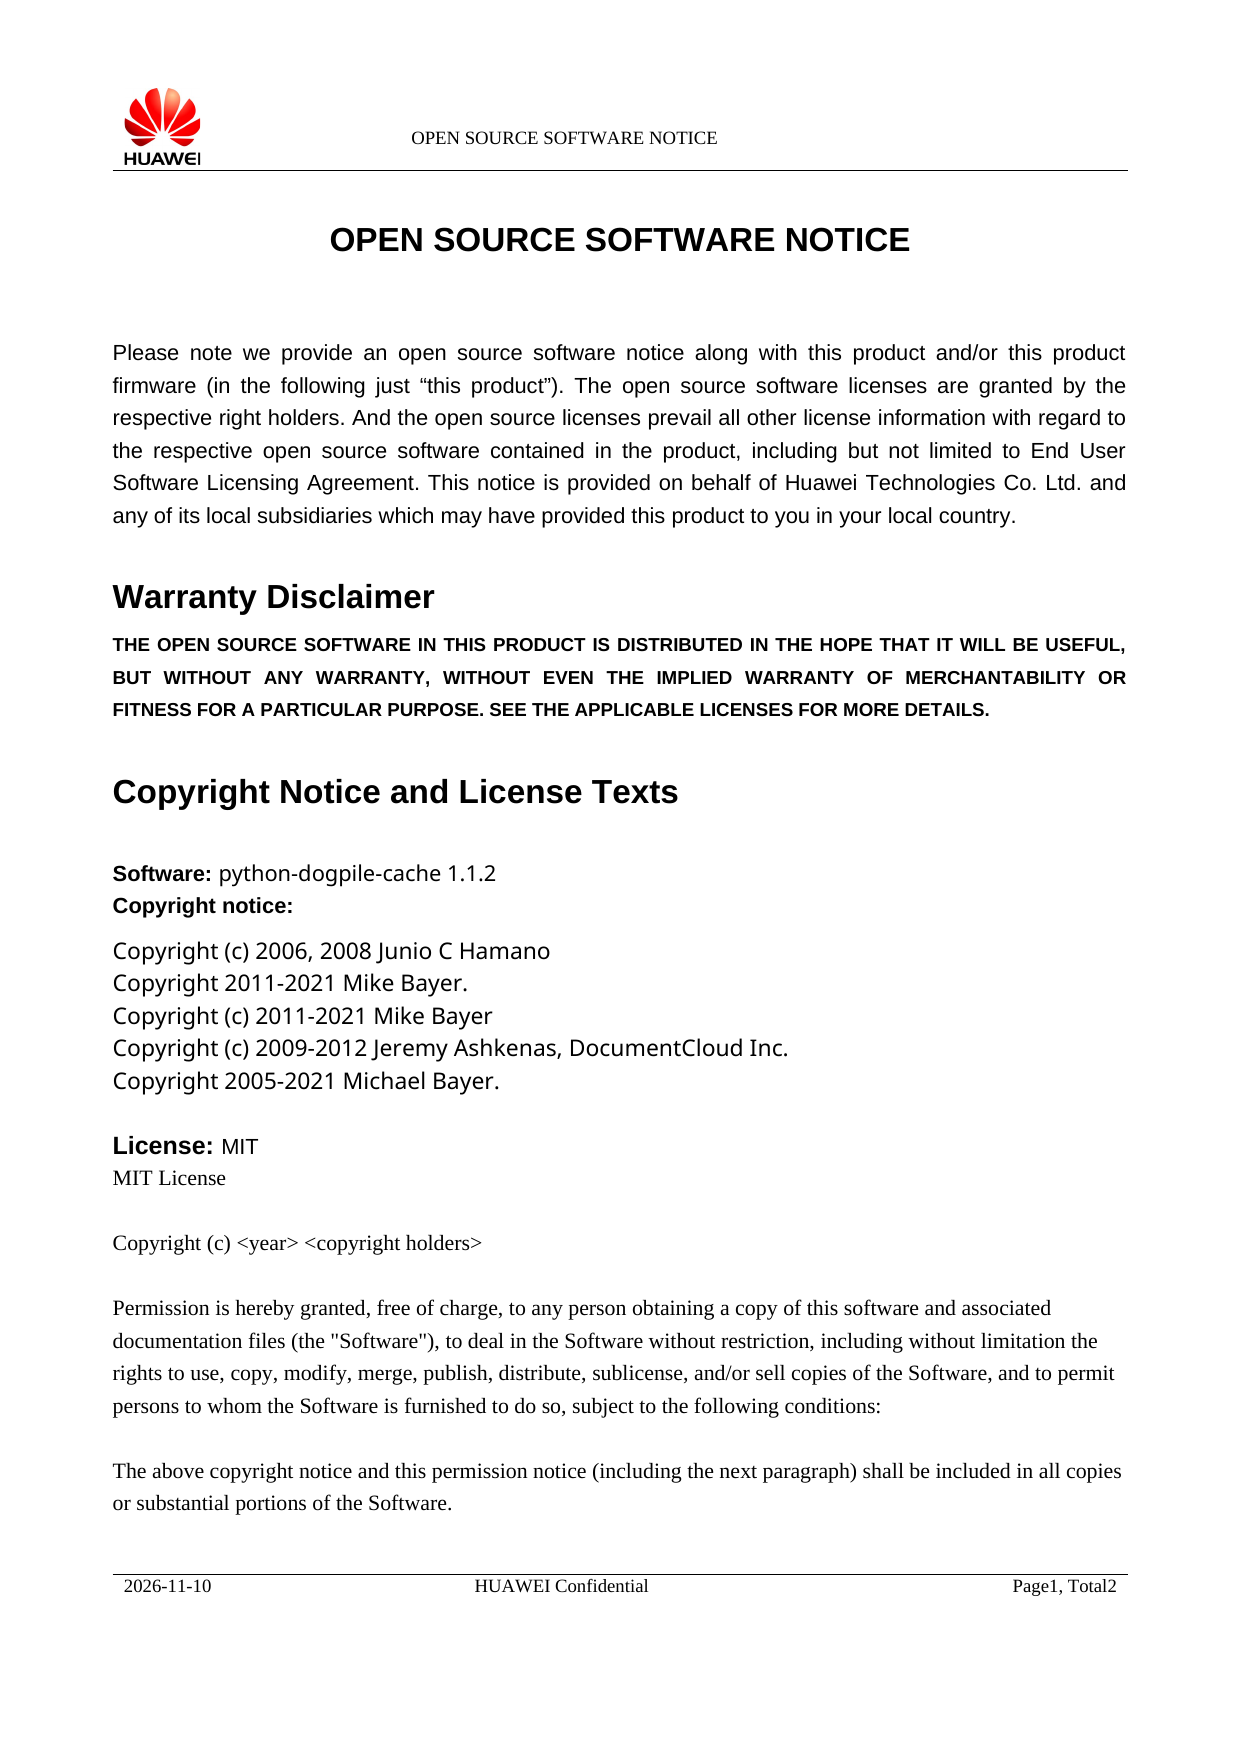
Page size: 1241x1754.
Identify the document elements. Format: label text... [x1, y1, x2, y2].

text OPEN SOURCE SOFTWARE NOTICE [112, 206, 1128, 271]
text Copyright Notice and License Texts [112, 759, 1128, 824]
text The open source software in this product is distributed in the hope that it will be useful, but WITHOUT ANY WARRANTY, without even the implied warranty of MERCHANTABILITY or FITNESS FOR A PARTICULAR PURPOSE. See the applicable licenses for more details. [112, 629, 1128, 726]
text Warranty Disclaimer [112, 564, 1128, 629]
text Copyright (c) 2006, 2008 Junio C Hamano Copyright 2011-2021 Mike Bayer. Copyright (c) 2011-2021 Mike Bayer Copyright (c) 2009-2012 Jeremy Ashkenas, DocumentCloud Inc. Copyright 2005-2021 Michael Bayer. [112, 934, 1128, 1129]
text Copyright notice: [112, 889, 1128, 921]
picture [124, 88, 201, 165]
text License: MIT [112, 1129, 1128, 1161]
text Please note we provide an open source software notice along with this product and/or this product firmware (in the following just “this product”). The open source software licenses are granted by the respective right holders. And the open source licenses prevail all other license information with regard to the respective open source software contained in the product, including but not limited to End User Software Licensing Agreement. This notice is provided on behalf of Huawei Technologies Co. Ltd. and any of its local subsidiaries which may have provided this product to you in your local country. [112, 336, 1128, 531]
title Software: python-dogpile-cache 1.1.2 [112, 856, 1128, 889]
